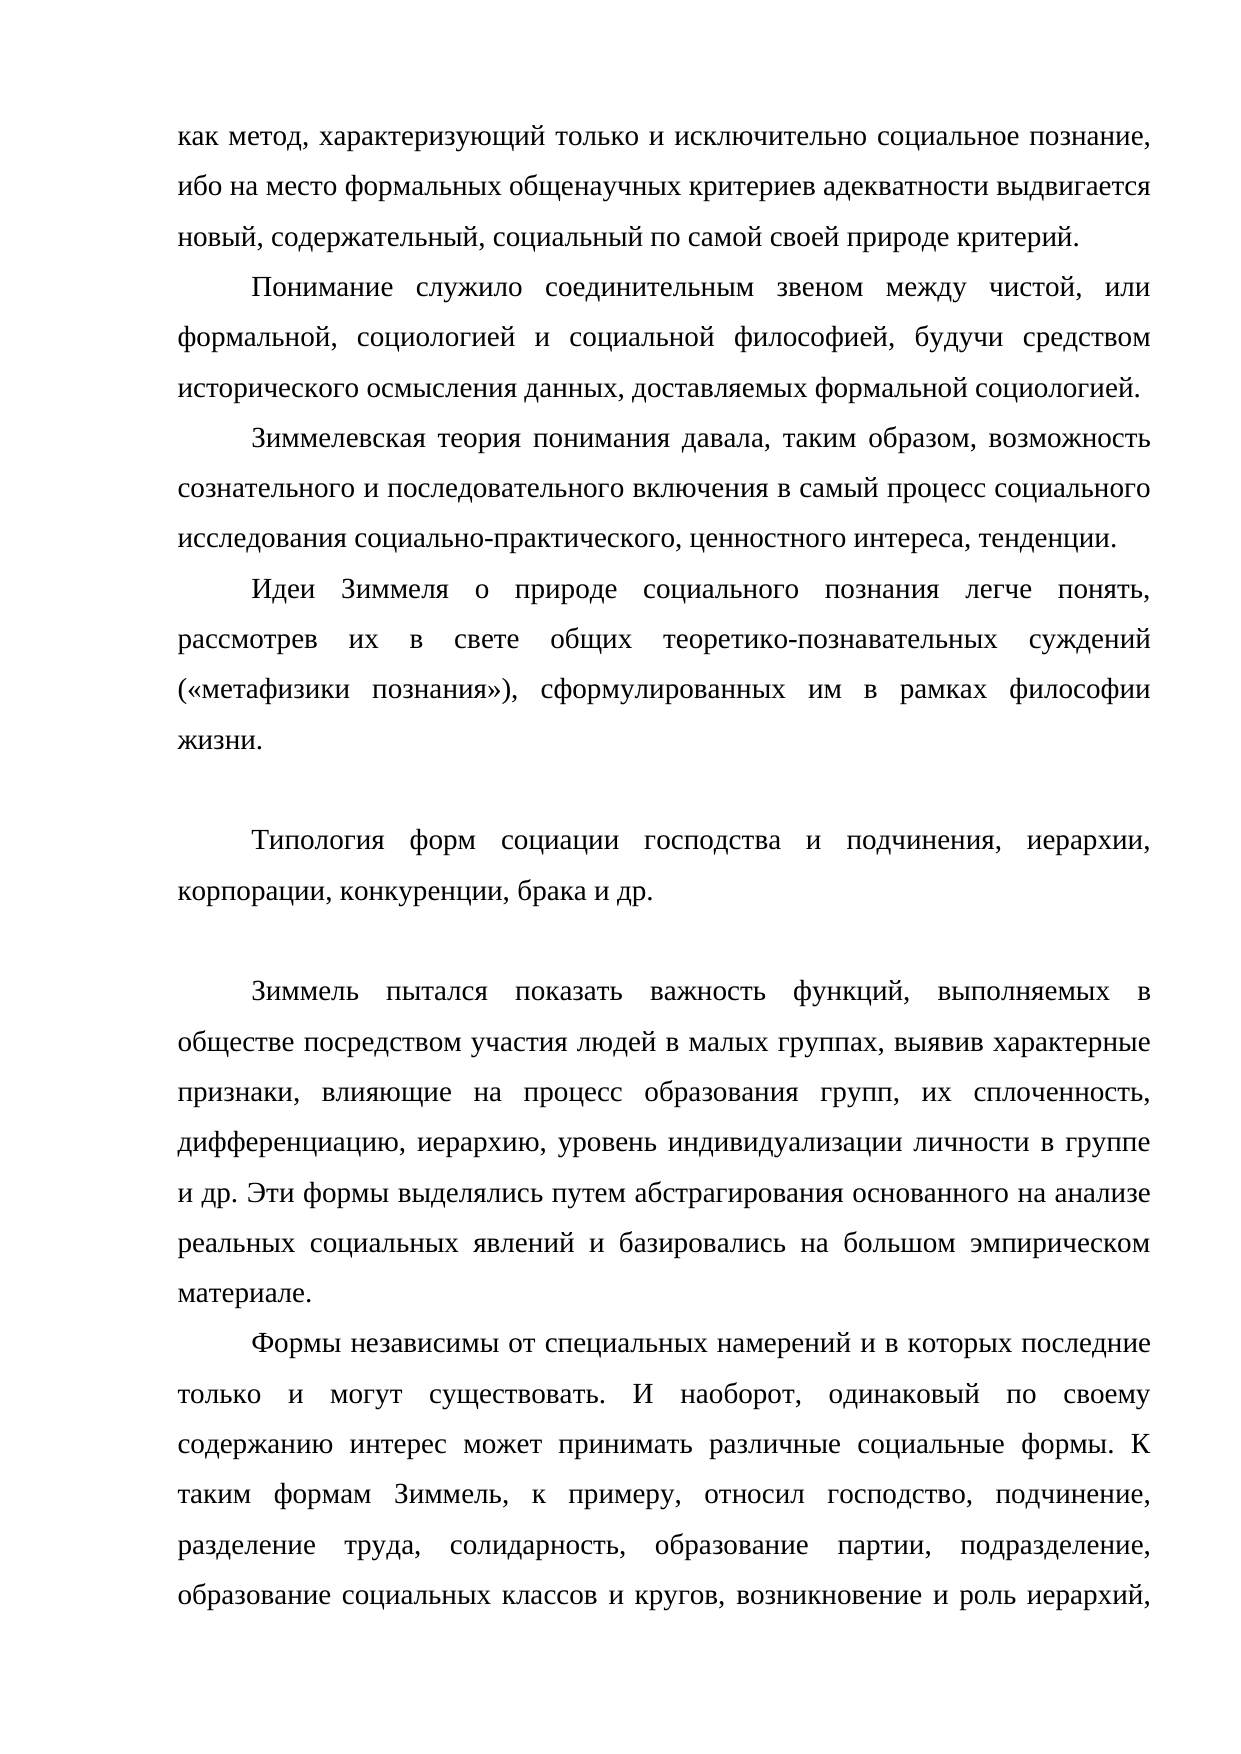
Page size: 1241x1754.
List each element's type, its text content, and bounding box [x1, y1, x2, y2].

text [177, 118, 1152, 252]
text Зиммель пытался показать важность функций, выполняемых в обществе посредством участия людей в малых группах, выявив характерные признаки, влияющие на процесс образования групп, их сплоченность, дифференциацию, иерархию, уровень индивидуализации личности в группе и др. Эти формы выделялись путем абстрагирования основанного на анализе реальных социальных явлений и базировались на большом эмпирическом материале. [177, 973, 1152, 1309]
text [177, 1326, 1152, 1611]
text Идеи Зиммеля о природе социального познания легче понять, рассмотрев их в свете общих теоретико-познавательных суждений («метафизики познания»), сформулированных им в рамках философии жизни. [177, 571, 1152, 755]
text Понимание служило соединительным звеном между чистой, или формальной, социологией и социальной философией, будучи средством исторического осмысления данных, доставляемых формальной социологией. [177, 269, 1152, 403]
text Зиммелевская теория понимания давала, таким образом, возможность сознательного и последовательного включения в самый процесс социального исследования социально-практического, ценностного интереса, тенденции. [177, 420, 1152, 554]
text Типология форм социации господства и подчинения, иерархии, корпорации, конкуренции, брака и др. [177, 822, 1152, 906]
